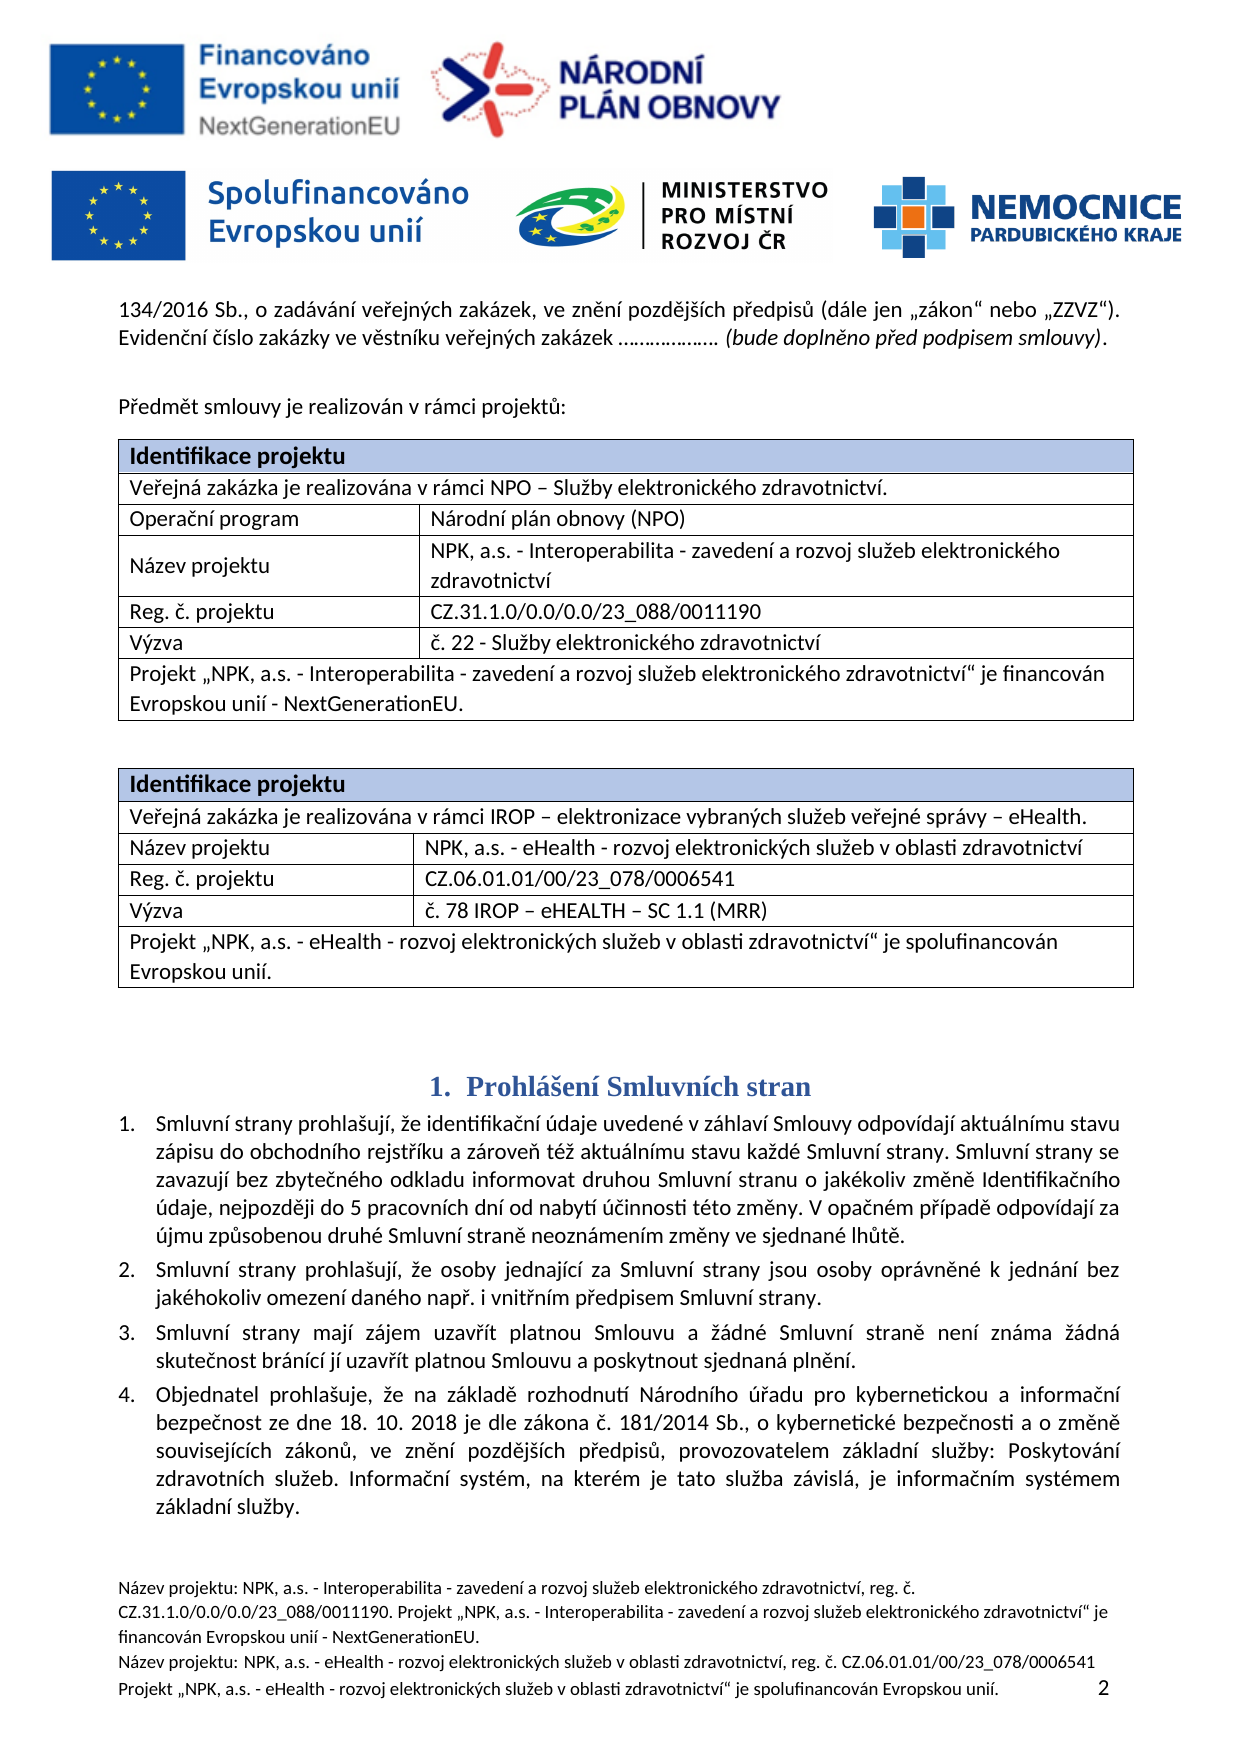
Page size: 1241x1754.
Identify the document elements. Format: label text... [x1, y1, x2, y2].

picture [872, 176, 1182, 259]
table_header Identifikace projektu [119, 440, 1133, 472]
picture [49, 168, 833, 263]
subtitle Prohlášení Smluvních stran [118, 1069, 1122, 1103]
text Předmět smlouvy je realizován v rámci projektů: [118, 392, 1122, 420]
table_cell Výzva [119, 896, 413, 926]
table_cell Název projektu [119, 536, 419, 596]
table_cell CZ.31.1.0/0.0/0.0/23_088/0011190 [420, 597, 1133, 627]
list Smluvní strany prohlašují, že osoby jednající za Smluvní strany jsou osoby oprávněné k jednání bez jakéhokoliv omezení daného např. i vnitřním předpisem Smluvní strany. [118, 1256, 1122, 1312]
picture [40, 11, 802, 163]
table_cell Národní plán obnovy (NPO) [420, 505, 1133, 535]
table_cell č. 78 IROP – eHEALTH – SC 1.1 (MRR) [414, 896, 1133, 926]
table_cell Projekt „NPK, a.s. - Interoperabilita - zavedení a rozvoj služeb elektronického zdravotnictví“ je financován Evropskou unií - NextGenerationEU. [119, 659, 1133, 720]
table_cell Veřejná zakázka je realizována v rámci IROP – elektronizace vybraných služeb veřejné správy – eHealth. [119, 802, 1133, 832]
table_cell Reg. č. projektu [119, 865, 413, 895]
table_cell CZ.06.01.01/00/23_078/0006541 [414, 865, 1133, 895]
table_cell Veřejná zakázka je realizována v rámci NPO – Služby elektronického zdravotnictví. [119, 474, 1133, 503]
table_cell Projekt „NPK, a.s. - eHealth - rozvoj elektronických služeb v oblasti zdravotnictví“ je spolufinancován Evropskou unií. [119, 927, 1133, 987]
table_cell NPK, a.s. - Interoperabilita - zavedení a rozvoj služeb elektronického zdravotnictví [420, 536, 1133, 596]
table_cell Výzva [119, 628, 419, 658]
table_header Identifikace projektu [119, 769, 1133, 801]
list Objednatel prohlašuje, že na základě rozhodnutí Národního úřadu pro kybernetickou a informační bezpečnost ze dne 18. 10. 2018 je dle zákona č. 181/2014 Sb., o kybernetické bezpečnosti a o změně souvisejících zákonů, ve znění pozdějších předpisů, provozovatelem základní služby: Poskytování zdravotních služeb. Informační systém, na kterém je tato služba závislá, je informačním systémem základní služby. [118, 1380, 1122, 1520]
table_cell č. 22 - Služby elektronického zdravotnictví [420, 628, 1133, 658]
list Smluvní strany prohlašují, že identifikační údaje uvedené v záhlaví Smlouvy odpovídají aktuálnímu stavu zápisu do obchodního rejstříku a zároveň též aktuálnímu stavu každé Smluvní strany. Smluvní strany se zavazují bez zbytečného odkladu informovat druhou Smluvní stranu o jakékoliv změně Identifikačního údaje, nejpozději do 5 pracovních dní od nabytí účinnosti této změny. V opačném případě odpovídají za újmu způsobenou druhé Smluvní straně neoznámením změny ve sjednané lhůtě. [118, 1109, 1122, 1249]
table_cell Název projektu [119, 834, 413, 863]
table_cell Reg. č. projektu [119, 597, 419, 627]
table_cell NPK, a.s. - eHealth - rozvoj elektronických služeb v oblasti zdravotnictví [414, 834, 1133, 863]
table_cell Operační program [119, 505, 419, 535]
list Smluvní strany mají zájem uzavřít platnou Smlouvu a žádné Smluvní straně není známa žádná skutečnost bránící jí uzavřít platnou Smlouvu a poskytnout sjednaná plnění. [118, 1318, 1122, 1374]
